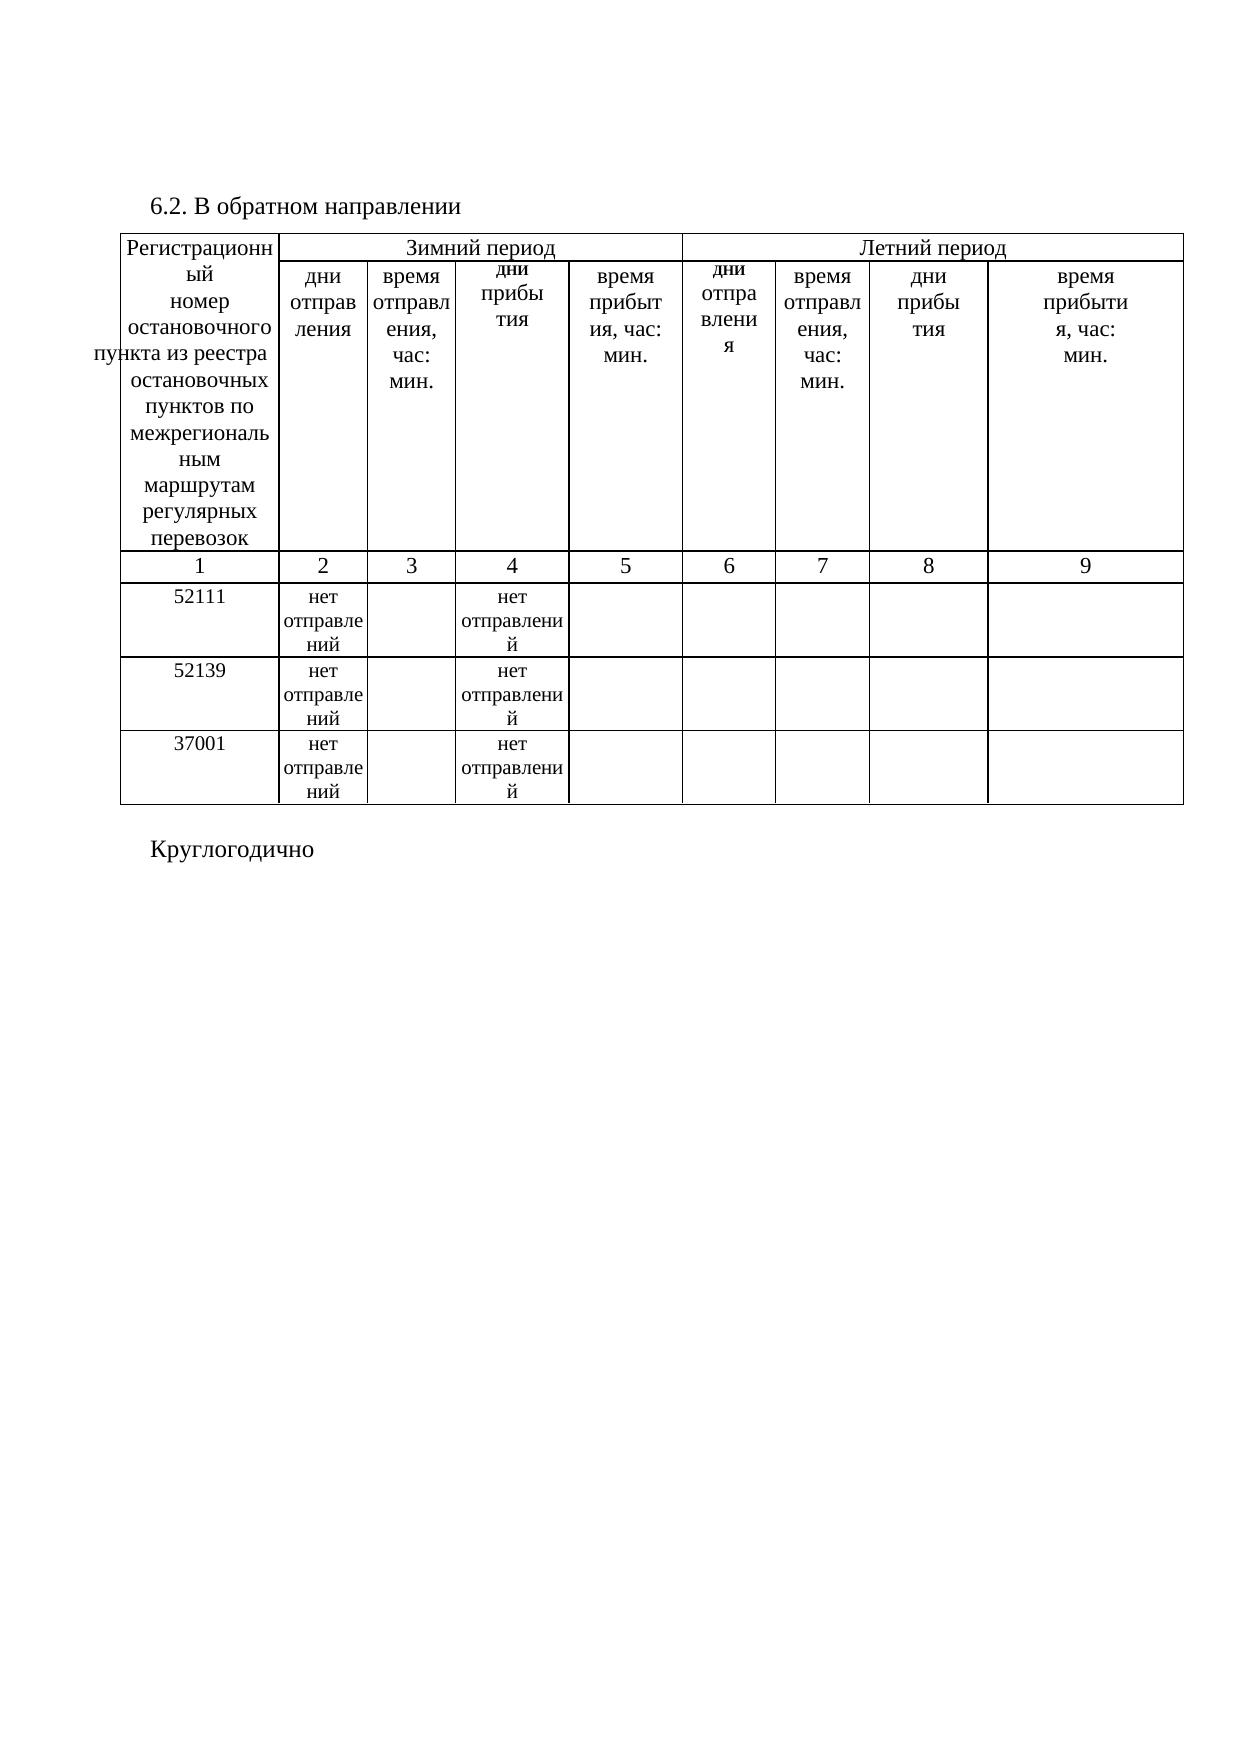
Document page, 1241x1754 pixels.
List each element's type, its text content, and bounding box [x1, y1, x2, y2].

table_cell 9 [989, 552, 1183, 582]
table_cell [683, 658, 775, 730]
table_cell время отправл ения, час: мин. [776, 262, 869, 550]
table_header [121, 234, 278, 550]
table_cell нет отправлений [456, 584, 568, 656]
table_cell [989, 658, 1183, 730]
table_cell 2 [280, 552, 367, 582]
table_cell [570, 584, 682, 656]
table_cell нет отправлений [280, 584, 367, 656]
table_cell [776, 584, 869, 656]
table_cell нет отправлений [280, 658, 367, 730]
table_cell [368, 658, 455, 730]
table_cell 52111 [121, 584, 278, 656]
table_cell [368, 731, 455, 803]
table_cell [870, 731, 987, 803]
table_cell [570, 658, 682, 730]
table_header Зимний период [280, 234, 682, 260]
table_cell [776, 658, 869, 730]
table_cell 8 [870, 552, 987, 582]
table_cell нет отправлений [280, 731, 367, 803]
table_cell [989, 584, 1183, 656]
table_cell [776, 731, 869, 803]
table_cell 4 [456, 552, 568, 582]
table_cell 37001 [121, 731, 278, 803]
text Круглогодично [150, 834, 1090, 862]
table_cell [989, 731, 1183, 803]
table_cell нет отправлений [456, 658, 568, 730]
table_cell [683, 584, 775, 656]
table_cell 52139 [121, 658, 278, 730]
table_cell дни отправ ления [280, 262, 367, 550]
table_cell дни прибы тия [870, 262, 987, 550]
table_cell 5 [570, 552, 682, 582]
table_cell [570, 731, 682, 803]
table_cell ДНИ прибы тия [456, 262, 568, 550]
table_cell время прибыти я, час: мин. [989, 262, 1183, 550]
table_cell 6 [683, 552, 775, 582]
table_cell ДНИ отпра влени я [683, 262, 775, 550]
table_cell [870, 658, 987, 730]
table_cell [368, 584, 455, 656]
table_cell время прибыт ия, час: мин. [570, 262, 682, 550]
table_cell 7 [776, 552, 869, 582]
table_cell [683, 731, 775, 803]
table_cell нет отправлений [456, 731, 568, 803]
table_cell 3 [368, 552, 455, 582]
table_cell [870, 584, 987, 656]
text 6.2. В обратном направлении [150, 191, 1090, 220]
table_cell 1 [121, 552, 278, 582]
table_header Летний период [683, 234, 1183, 260]
table_cell время отправл ения, час: мин. [368, 262, 455, 550]
